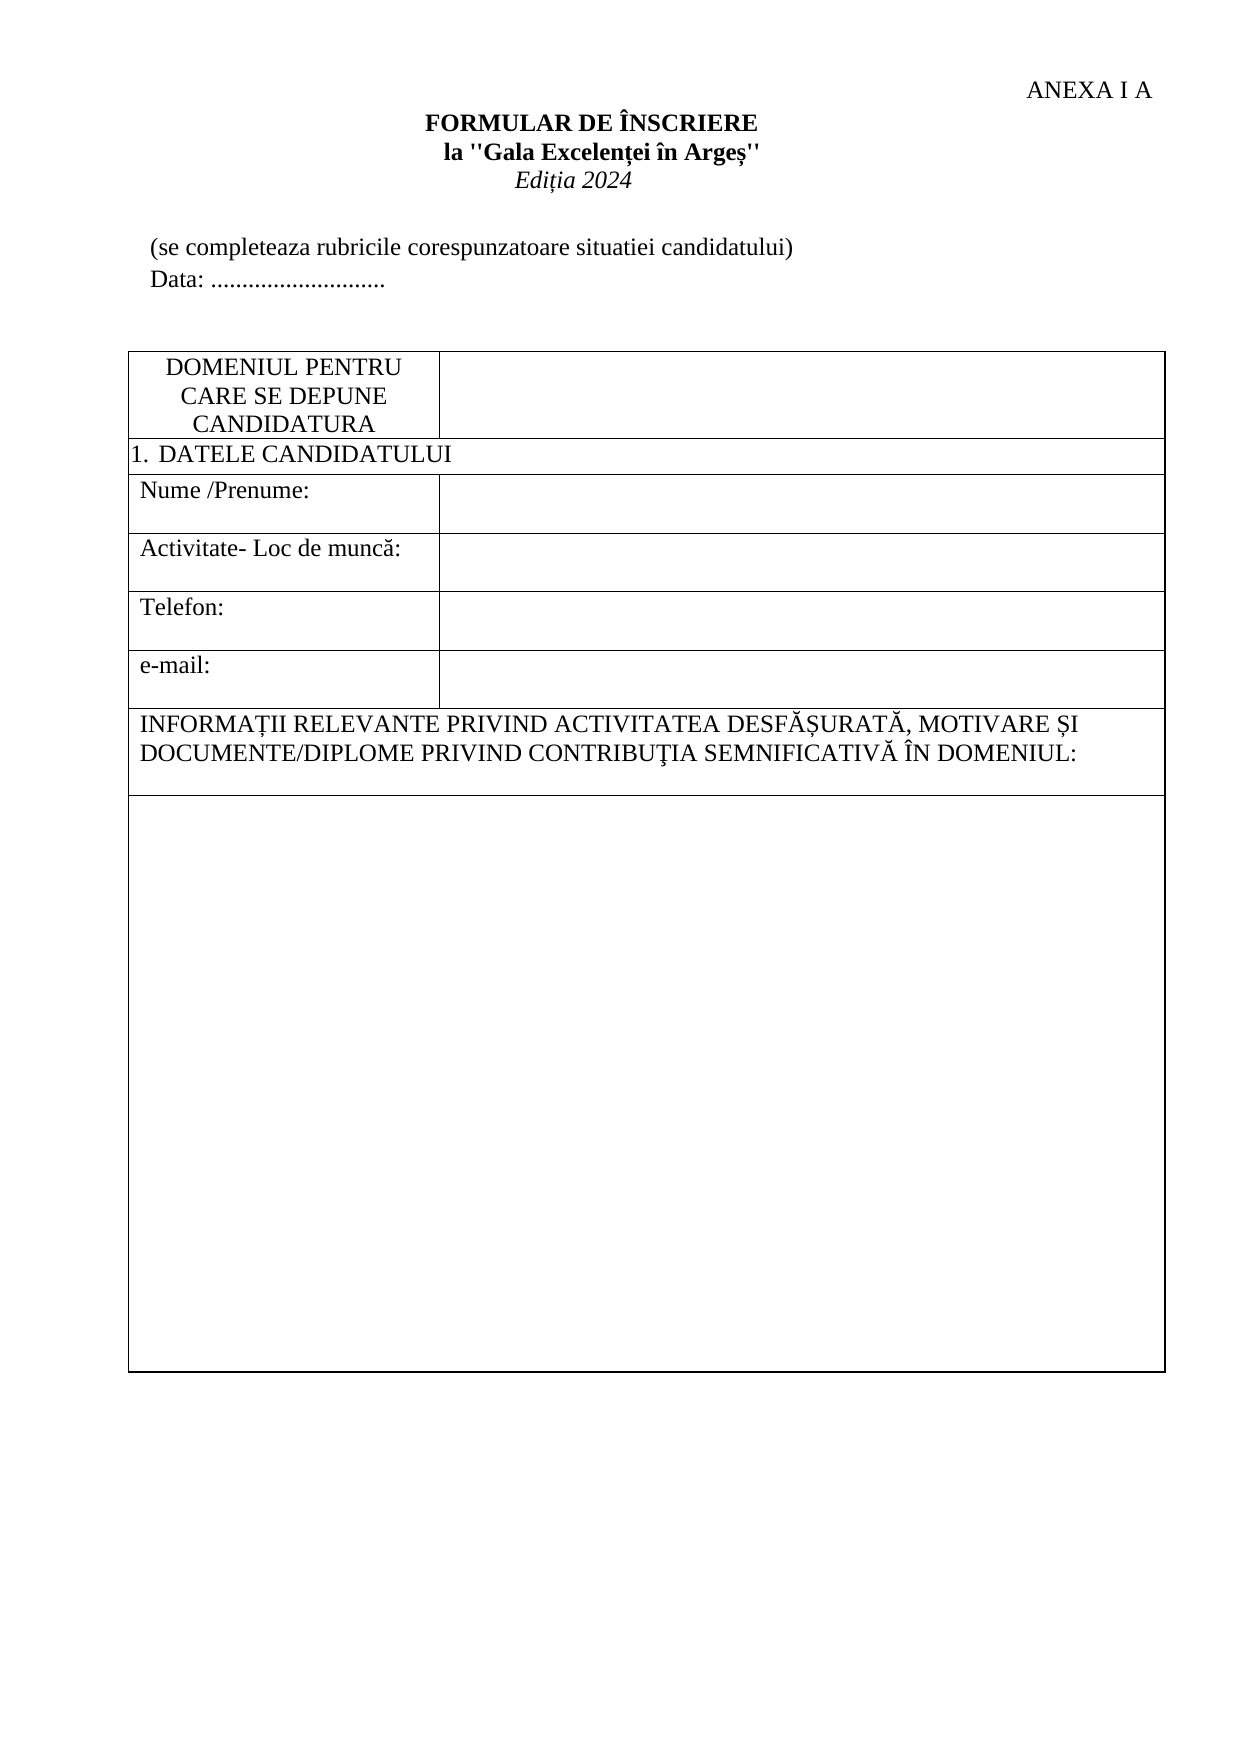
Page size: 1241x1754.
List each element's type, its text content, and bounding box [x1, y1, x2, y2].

table_cell [440, 534, 1164, 591]
table_cell e-mail: [129, 651, 439, 708]
table_header [440, 352, 1164, 438]
table_header DOMENIUL PENTRU CARE SE DEPUNE CANDIDATURA [129, 352, 439, 438]
table_cell Activitate- Loc de muncă: [129, 534, 439, 591]
table_cell Nume /Prenume: [129, 475, 439, 532]
table_cell Telefon: [129, 592, 439, 649]
table_cell INFORMAȚII RELEVANTE PRIVIND ACTIVITATEA DESFĂȘURATĂ, MOTIVARE ȘI DOCUMENTE/DIPLOME PRIVIND CONTRIBUŢIA SEMNIFICATIVĂ ÎN DOMENIUL: [129, 709, 1164, 795]
table_cell DATELE CANDIDATULUI [129, 439, 1164, 474]
table_cell [440, 592, 1164, 649]
text Ediția 2024 [139, 166, 1152, 194]
table_cell [129, 796, 1164, 1371]
text ANEXA I A [150, 75, 1152, 104]
text (se completeaza rubricile corespunzatoare situatiei candidatului) [150, 232, 1152, 260]
table_cell [440, 475, 1164, 532]
subtitle la ''Gala Excelenței în Argeș'' [262, 137, 1152, 166]
text Data: ............................ [150, 264, 1152, 293]
table_cell [440, 651, 1164, 708]
subtitle FORMULAR DE ÎNSCRIERE [262, 108, 1152, 137]
